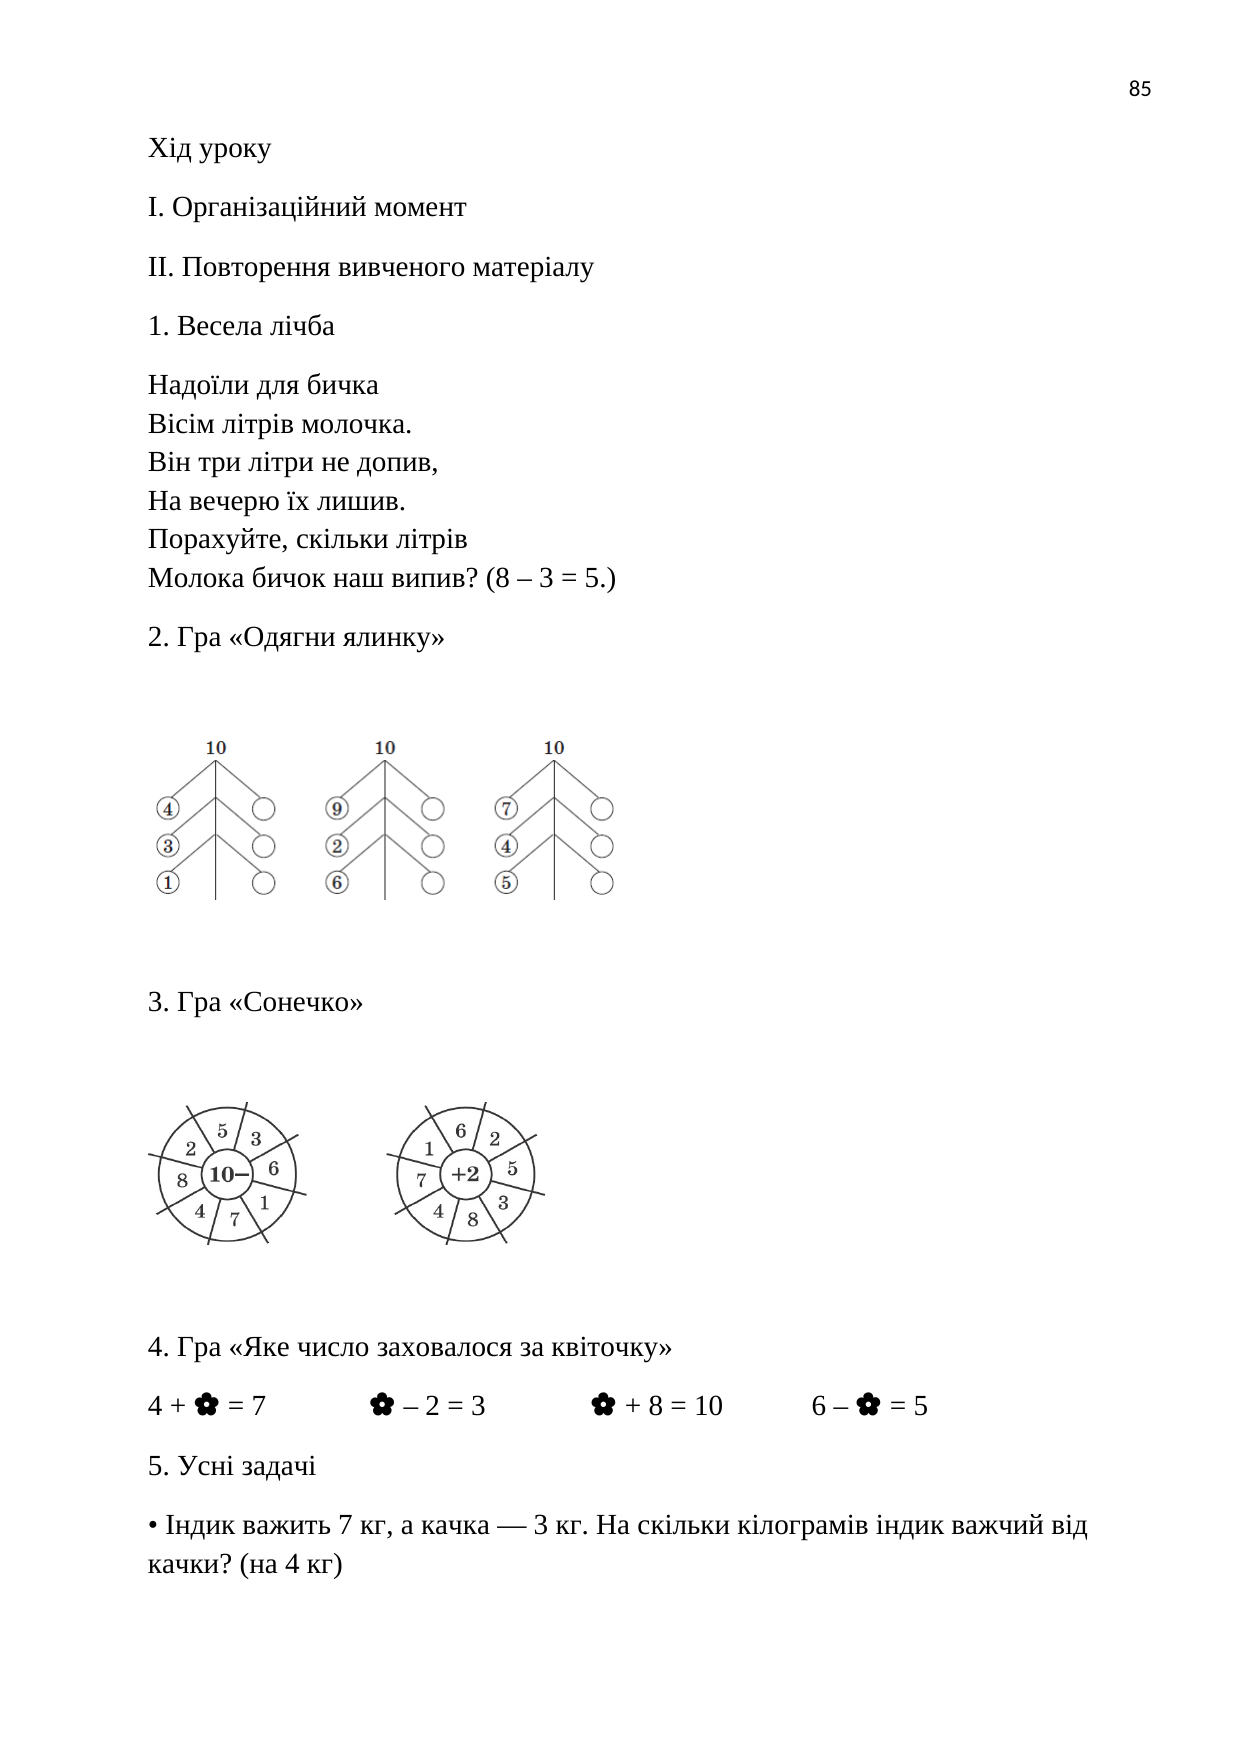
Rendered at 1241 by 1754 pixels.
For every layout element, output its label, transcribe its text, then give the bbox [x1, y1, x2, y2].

text I. Організаційний момент [148, 189, 1152, 223]
text 3. Гра «Сонечко» [148, 984, 1152, 1017]
text Хід уроку [148, 130, 1152, 163]
text 2. Гра «Одягни ялинку» [148, 619, 1152, 653]
picture [147, 1102, 548, 1245]
text 4. Гра «Яке число заховалося за квіточку» [148, 1329, 1152, 1363]
text 5. Усні задачі [148, 1448, 1152, 1481]
text Надоїли для бичка Вісім літрів молочка. Він три літри не допив, На вечерю їх лишив. Порахуйте, скільки літрів Молока бичок наш випив? (8 – 3 = 5.) [148, 367, 1152, 594]
text 1. Весела лічба [148, 308, 1152, 342]
text 4 + = 7 – 2 = 3 + 8 = 10 6 – = 5 [148, 1388, 1152, 1422]
text ІІ. Повторення вивченого матеріалу [148, 249, 1152, 282]
text • Індик важить 7 кг, а качка — 3 кг. На скільки кілограмів індик важчий від качки? (на 4 кг) [148, 1507, 1152, 1579]
